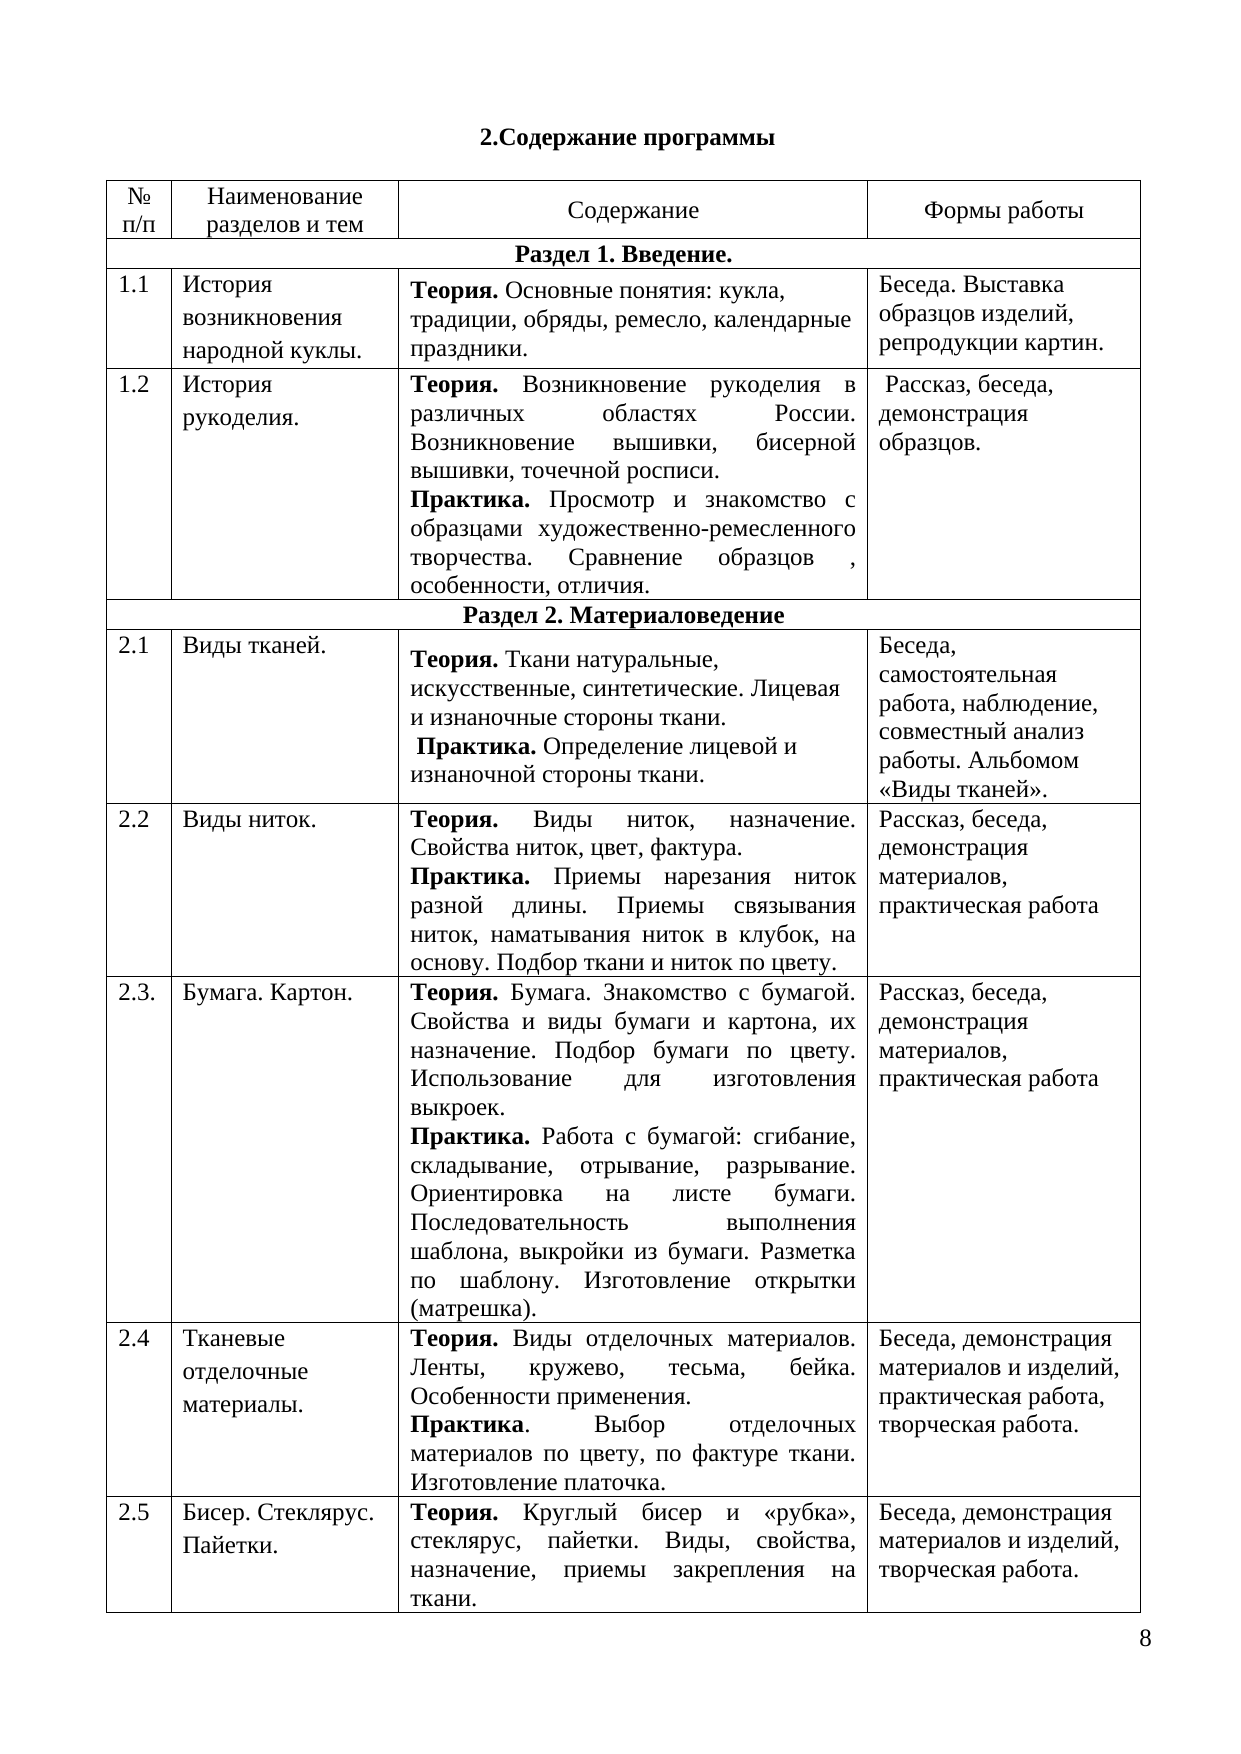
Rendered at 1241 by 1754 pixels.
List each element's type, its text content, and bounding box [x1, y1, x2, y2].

table_cell Рассказ, беседа, демонстрация материалов, практическая работа [868, 977, 1140, 1322]
table_cell 2.5 [107, 1497, 171, 1612]
table_cell Беседа, самостоятельная работа, наблюдение, совместный анализ работы. Альбомом «Виды тканей». [868, 630, 1140, 803]
table_cell Теория. Возникновение рукоделия в различных областях России. Возникновение вышивки, бисерной вышивки, точечной росписи. Практика. Просмотр и знакомство с образцами художественно-ремесленного творчества. Сравнение образцов , особенности, отличия. [399, 369, 867, 599]
table_cell История возникновения народной куклы. [172, 269, 398, 368]
table_cell 1.1 [107, 269, 171, 368]
table_cell Рассказ, беседа, демонстрация образцов. [868, 369, 1140, 599]
table_cell 1.2 [107, 369, 171, 599]
table_cell История рукоделия. [172, 369, 398, 599]
table_header № п/п [107, 181, 171, 238]
table_cell Теория. Виды отделочных материалов. Ленты, кружево, тесьма, бейка. Особенности применения. Практика. Выбор отделочных материалов по цвету, по фактуре ткани. Изготовление платочка. [399, 1323, 867, 1496]
table_cell Беседа. Выставка образцов изделий, репродукции картин. [868, 269, 1140, 368]
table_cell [399, 1497, 867, 1612]
table_cell Теория. Виды ниток, назначение. Свойства ниток, цвет, фактура. Практика. Приемы нарезания ниток разной длины. Приемы связывания ниток, наматывания ниток в клубок, на основу. Подбор ткани и ниток по цвету. [399, 804, 867, 976]
table_header Формы работы [868, 181, 1140, 238]
table_cell Бумага. Картон. [172, 977, 398, 1322]
table_cell 2.1 [107, 630, 171, 803]
table_cell Теория. Ткани натуральные, искусственные, синтетические. Лицевая и изнаночные стороны ткани. Практика. Определение лицевой и изнаночной стороны ткани. [399, 630, 867, 803]
table_cell Виды ниток. [172, 804, 398, 976]
table_cell Беседа, демонстрация материалов и изделий, практическая работа, творческая работа. [868, 1323, 1140, 1496]
table_cell Тканевые отделочные материалы. [172, 1323, 398, 1496]
table_header Наименование разделов и тем [172, 181, 398, 238]
table_cell Теория. Бумага. Знакомство с бумагой. Свойства и виды бумаги и картона, их назначение. Подбор бумаги по цвету. Использование для изготовления выкроек. Практика. Работа с бумагой: сгибание, складывание, отрывание, разрывание. Ориентировка на листе бумаги. Последовательность выполнения шаблона, выкройки из бумаги. Разметка по шаблону. Изготовление открытки (матрешка). [399, 977, 867, 1322]
table_cell Рассказ, беседа, демонстрация материалов, практическая работа [868, 804, 1140, 976]
table_cell Бисер. Стеклярус. Пайетки. [172, 1497, 398, 1612]
table_cell Раздел 2. Материаловедение [107, 600, 1140, 629]
table_cell Раздел 1. Введение. [107, 239, 1140, 268]
table_cell 2.3. [107, 977, 171, 1322]
table_cell Виды тканей. [172, 630, 398, 803]
table_header Содержание [399, 181, 867, 238]
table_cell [868, 1497, 1140, 1612]
table_cell 2.4 [107, 1323, 171, 1496]
table_cell Теория. Основные понятия: кукла, традиции, обряды, ремесло, календарные праздники. [399, 269, 867, 368]
subtitle 2.Содержание программы [103, 122, 1152, 151]
table_cell 2.2 [107, 804, 171, 976]
